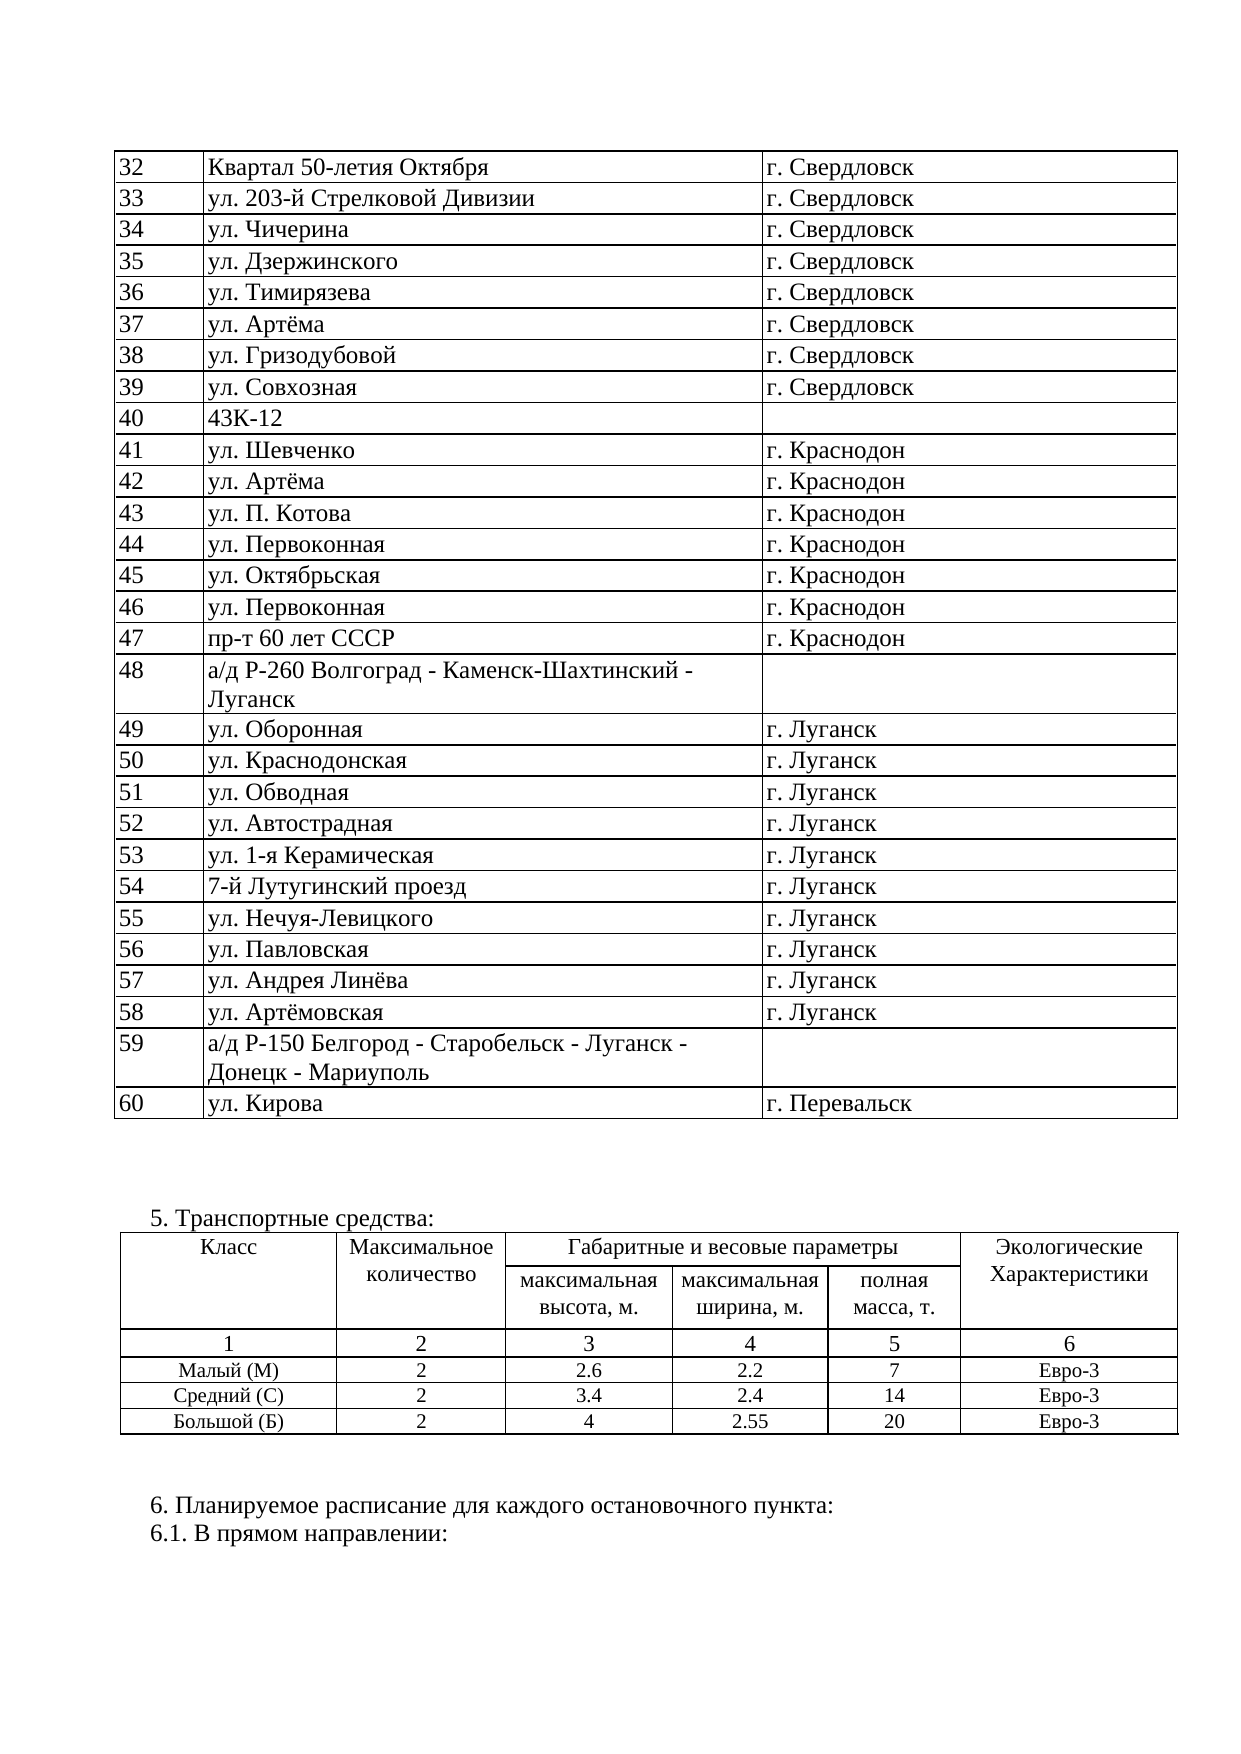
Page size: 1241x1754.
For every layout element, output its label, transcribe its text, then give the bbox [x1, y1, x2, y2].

table_cell ул. Обводная [204, 777, 762, 807]
table_cell ул. П. Котова [204, 498, 762, 527]
table_cell ул. Автострадная [204, 808, 762, 838]
table_cell 56 [115, 934, 203, 964]
table_cell ул. Шевченко [204, 435, 762, 464]
table_cell 3.4 [506, 1383, 672, 1407]
table_cell 43К-12 [204, 403, 762, 433]
table_cell 2 [337, 1409, 505, 1433]
table_cell 53 [115, 839, 203, 870]
table_cell 32 [115, 152, 203, 181]
table_cell а/д Р-150 Белгород - Старобельск - Луганск - Донецк - Мариуполь [204, 1029, 762, 1086]
table_cell ул. 203-й Стрелковой Дивизии [204, 183, 762, 213]
text 6. Планируемое расписание для каждого остановочного пункта: [150, 1490, 1090, 1518]
table_cell г. Свердловск [763, 181, 1177, 213]
table_cell г. Луганск [763, 870, 1177, 901]
table_cell 35 [115, 245, 203, 276]
table_cell ул. Артёмовская [204, 997, 762, 1027]
table_cell 2 [337, 1383, 505, 1407]
table_cell 51 [115, 776, 203, 807]
text 6.1. В прямом направлении: [150, 1518, 1090, 1547]
table_cell пр-т 60 лет СССР [204, 623, 762, 653]
table_cell г. Краснодон [763, 465, 1177, 496]
table_cell 4 [673, 1330, 827, 1356]
table_cell максимальная ширина, м. [673, 1267, 827, 1328]
table_cell 57 [115, 965, 203, 996]
table_cell Средний (С) [121, 1383, 336, 1407]
table_cell 6 [961, 1330, 1177, 1356]
table_cell ул. Гризодубовой [204, 340, 762, 370]
table_cell ул. Павловская [204, 934, 762, 964]
table_cell г. Луганск [763, 838, 1177, 870]
table_cell ул. Первоконная [204, 592, 762, 622]
table_cell а/д Р-260 Волгоград - Каменск-Шахтинский - Луганск [204, 655, 762, 712]
table_cell г. Краснодон [763, 496, 1177, 527]
table_cell г. Луганск [763, 964, 1177, 996]
table_cell Евро-3 [961, 1409, 1177, 1433]
table_cell 7-й Лутугинский проезд [204, 871, 762, 901]
table_cell 49 [115, 714, 203, 744]
table_cell 44 [115, 529, 203, 559]
table_cell г. Свердловск [763, 307, 1177, 339]
table_header Экологические Характеристики [961, 1233, 1177, 1328]
table_cell 55 [115, 902, 203, 933]
table_cell ул. Первоконная [204, 529, 762, 559]
table_cell 54 [115, 871, 203, 901]
table_cell ул. Совхозная [204, 372, 762, 402]
table_cell 41 [115, 434, 203, 464]
table_cell г. Луганск [763, 713, 1177, 744]
table_cell 20 [829, 1409, 960, 1433]
table_cell 45 [115, 560, 203, 590]
table_cell г. Краснодон [763, 590, 1177, 622]
table_cell 43 [115, 497, 203, 527]
table_cell полная масса, т. [829, 1267, 960, 1328]
table_cell г. Краснодон [763, 622, 1177, 653]
table_cell Евро-3 [961, 1358, 1177, 1382]
text 5. Транспортные средства: [150, 1203, 1090, 1232]
table_cell 39 [115, 371, 203, 402]
table_cell максимальная высота, м. [506, 1267, 672, 1328]
table_cell 48 [115, 654, 203, 712]
table_cell г. Свердловск [763, 276, 1177, 307]
table_cell ул. Тимирязева [204, 277, 762, 307]
table_cell г. Свердловск [763, 339, 1177, 370]
table_cell 58 [115, 997, 203, 1027]
table_cell 52 [115, 808, 203, 838]
table_cell 2.4 [673, 1383, 827, 1407]
table_cell [763, 402, 1177, 433]
table_cell г. Свердловск [763, 213, 1177, 244]
table_header Габаритные и весовые параметры [506, 1233, 960, 1265]
table_cell г. Луганск [763, 901, 1177, 933]
table_cell 33 [115, 183, 203, 213]
table_cell 2 [337, 1330, 505, 1356]
table_cell ул. Артёма [204, 466, 762, 496]
table_cell г. Луганск [763, 996, 1177, 1027]
table_cell 59 [115, 1028, 203, 1086]
table_cell 40 [115, 403, 203, 433]
table_cell г. Краснодон [763, 433, 1177, 464]
table_cell [763, 1027, 1177, 1086]
table_cell ул. Оборонная [204, 714, 762, 744]
table_cell 7 [829, 1358, 960, 1382]
table_cell г. Луганск [763, 775, 1177, 807]
table_cell 1 [121, 1330, 336, 1356]
table_cell 37 [115, 308, 203, 339]
table_cell г. Краснодон [763, 559, 1177, 590]
table_cell Евро-3 [961, 1383, 1177, 1407]
table_cell 5 [829, 1330, 960, 1356]
table_cell г. Свердловск [763, 152, 1177, 181]
table_cell 2.6 [506, 1358, 672, 1382]
table_cell ул. Краснодонская [204, 746, 762, 775]
table_cell 4 [506, 1409, 672, 1433]
table_cell 47 [115, 623, 203, 653]
table_cell Малый (М) [121, 1358, 336, 1382]
table_header Класс [121, 1233, 336, 1328]
table_cell 34 [115, 214, 203, 244]
table_cell ул. Дзержинского [204, 246, 762, 276]
table_cell 2.2 [673, 1358, 827, 1382]
table_cell г. Свердловск [763, 370, 1177, 402]
table_cell Квартал 50-летия Октября [204, 152, 762, 181]
table_cell 2 [337, 1358, 505, 1382]
table_cell г. Луганск [763, 807, 1177, 838]
table_header Максимальное количество [337, 1233, 505, 1328]
table_cell г. Луганск [763, 744, 1177, 775]
table_cell 14 [829, 1383, 960, 1407]
table_cell ул. Андрея Линёва [204, 966, 762, 996]
table_cell ул. Чичерина [204, 215, 762, 244]
table_cell ул. Октябрьская [204, 561, 762, 590]
table_cell 2.55 [673, 1409, 827, 1433]
table_cell 46 [115, 591, 203, 622]
table_cell 60 [115, 1087, 203, 1117]
table_cell 36 [115, 277, 203, 307]
table_cell ул. Нечуя-Левицкого [204, 903, 762, 933]
table_cell Большой (Б) [121, 1409, 336, 1433]
table_cell ул. 1-я Керамическая [204, 840, 762, 870]
table_cell г. Свердловск [763, 244, 1177, 276]
table_cell ул. Артёма [204, 309, 762, 339]
table_cell 38 [115, 340, 203, 370]
table_cell 3 [506, 1330, 672, 1356]
table_cell г. Краснодон [763, 528, 1177, 559]
table_cell [763, 653, 1177, 712]
table_cell 50 [115, 745, 203, 775]
table_cell 42 [115, 466, 203, 496]
table_cell ул. Кирова [204, 1088, 762, 1117]
table_cell г. Луганск [763, 933, 1177, 964]
table_cell г. Перевальск [763, 1086, 1177, 1117]
